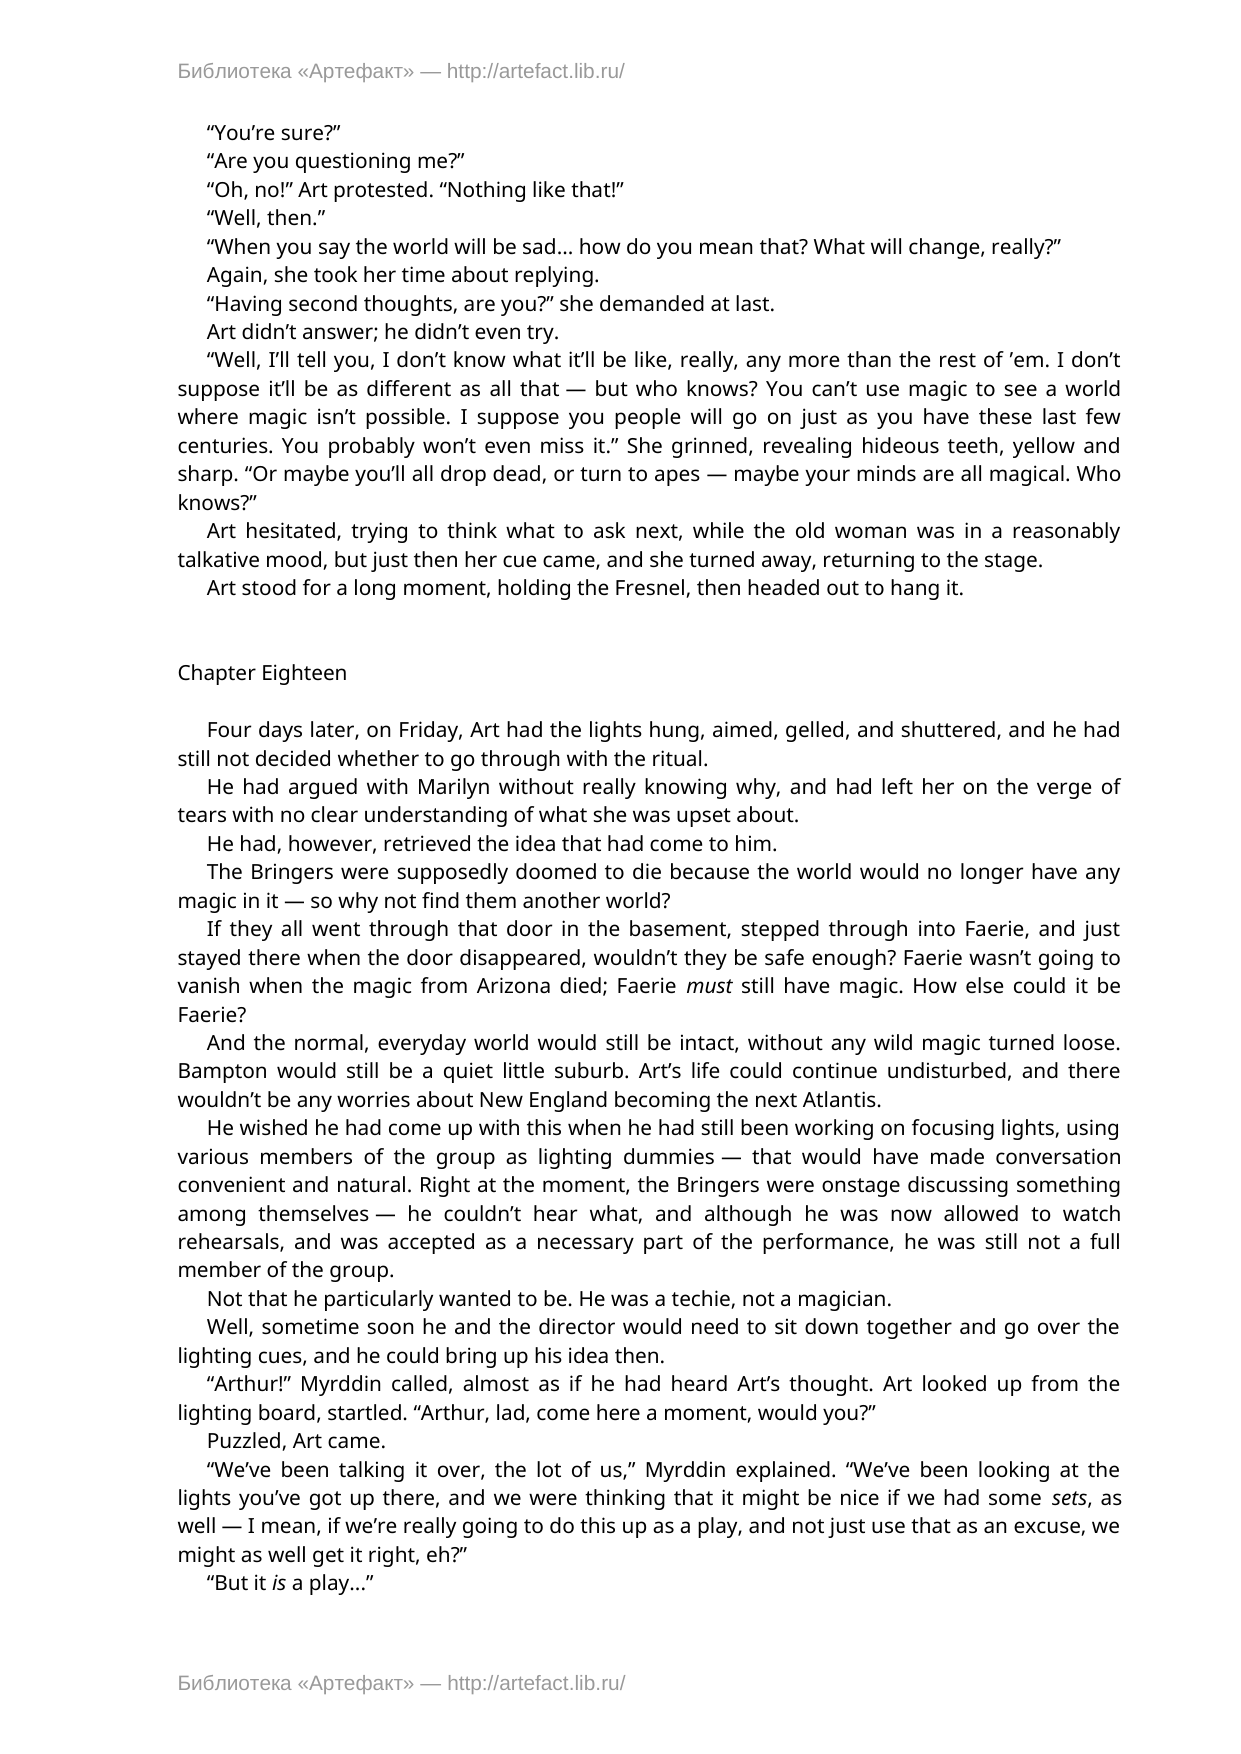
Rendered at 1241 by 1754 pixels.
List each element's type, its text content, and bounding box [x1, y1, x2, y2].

text “Well, I’ll tell you, I don’t know what it’ll be like, really, any more than the rest of ’em. I don’t suppose it’ll be as different as all that — but who knows? You can’t use magic to see a world where magic isn’t possible. I suppose you people will go on just as you have these last few centuries. You probably won’t even miss it.” She grinned, revealing hideous teeth, yellow and sharp. “Or maybe you’ll all drop dead, or turn to apes — maybe your minds are all magical. Who knows?” [177, 346, 1122, 516]
text Not that he particularly wanted to be. He was a techie, not a magician. [177, 1284, 1122, 1312]
text “But it is a play...” [177, 1568, 1122, 1597]
text Puzzled, Art came. [177, 1426, 1122, 1455]
text “Are you questioning me?” [177, 147, 1122, 175]
text He wished he had come up with this when he had still been working on focusing lights, using various members of the group as lighting dummies — that would have made conversation convenient and natural. Right at the moment, the Bringers were onstage discussing something among themselves — he couldn’t hear what, and although he was now allowed to watch rehearsals, and was accepted as a necessary part of the performance, he was still not a full member of the group. [177, 1113, 1122, 1284]
text Again, she took her time about replying. [177, 260, 1122, 289]
text And the normal, everyday world would still be intact, without any wild magic turned loose. Bampton would still be a quiet little suburb. Art’s life could continue undisturbed, and there wouldn’t be any worries about New England becoming the next Atlantis. [177, 1028, 1122, 1113]
text Chapter Eighteen [177, 658, 1122, 687]
text “When you say the world will be sad... how do you mean that? What will change, really?” [177, 232, 1122, 260]
text “Oh, no!” Art protested. “Nothing like that!” [177, 175, 1122, 203]
text Art hesitated, trying to think what to ask next, while the old woman was in a reasonably talkative mood, but just then her cue came, and she turned away, returning to the stage. [177, 516, 1122, 573]
text “You’re sure?” [177, 118, 1122, 147]
text “Well, then.” [177, 203, 1122, 232]
text Four days later, on Friday, Art had the lights hung, aimed, gelled, and shuttered, and he had still not decided whether to go through with the ritual. [177, 715, 1122, 772]
text “Having second thoughts, are you?” she demanded at last. [177, 289, 1122, 317]
text He had argued with Marilyn without really knowing why, and had left her on the verge of tears with no clear understanding of what she was upset about. [177, 772, 1122, 829]
text “Arthur!” Myrddin called, almost as if he had heard Art’s thought. Art looked up from the lighting board, startled. “Arthur, lad, come here a moment, would you?” [177, 1369, 1122, 1426]
text The Bringers were supposedly doomed to die because the world would no longer have any magic in it — so why not find them another world? [177, 857, 1122, 914]
text Art didn’t answer; he didn’t even try. [177, 317, 1122, 346]
text Art stood for a long moment, holding the Fresnel, then headed out to hang it. [177, 573, 1122, 602]
text If they all went through that door in the basement, stepped through into Faerie, and just stayed there when the door disappeared, wouldn’t they be safe enough? Faerie wasn’t going to vanish when the magic from Arizona died; Faerie must still have magic. How else could it be Faerie? [177, 914, 1122, 1028]
text “We’ve been talking it over, the lot of us,” Myrddin explained. “We’ve been looking at the lights you’ve got up there, and we were thinking that it might be nice if we had some sets, as well — I mean, if we’re really going to do this up as a play, and not just use that as an excuse, we might as well get it right, eh?” [177, 1455, 1122, 1568]
text He had, however, retrieved the idea that had come to him. [177, 829, 1122, 857]
text Well, sometime soon he and the director would need to sit down together and go over the lighting cues, and he could bring up his idea then. [177, 1312, 1122, 1369]
